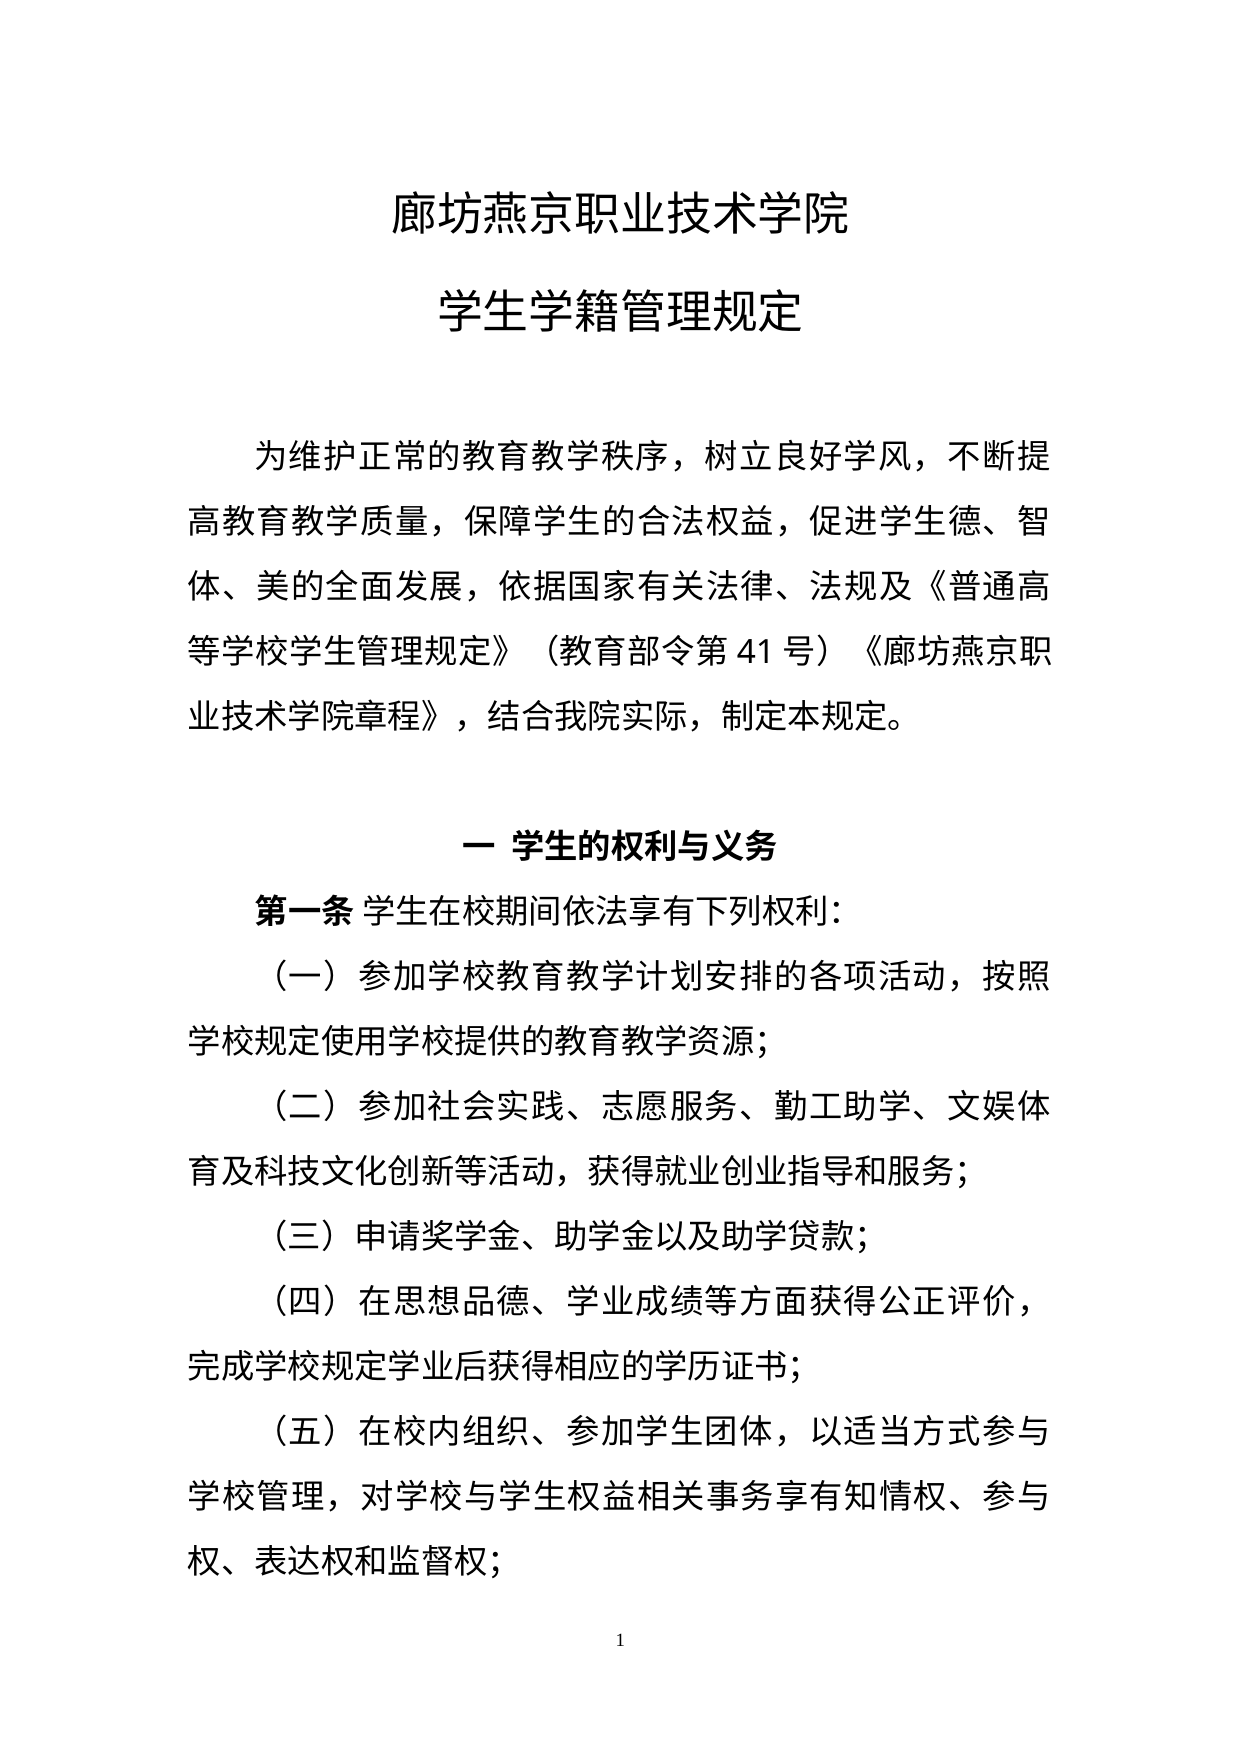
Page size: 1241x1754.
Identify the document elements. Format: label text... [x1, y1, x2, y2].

text （三）申请奖学金、助学金以及助学贷款； [187, 1202, 1053, 1267]
text 第一条 学生在校期间依法享有下列权利： [187, 877, 1053, 942]
text 为维护正常的教育教学秩序，树立良好学风，不断提高教育教学质量，保障学生的合法权益，促进学生德、智、体、美的全面发展，依据国家有关法律、法规及《普通高等学校学生管理规定》（教育部令第41号）《廊坊燕京职业技术学院章程》，结合我院实际，制定本规定。 [187, 422, 1053, 747]
text 一 学生的权利与义务 [187, 812, 1053, 877]
text 廊坊燕京职业技术学院 [187, 162, 1053, 259]
text 学生学籍管理规定 [187, 259, 1053, 357]
text （一）参加学校教育教学计划安排的各项活动，按照学校规定使用学校提供的教育教学资源； [187, 942, 1053, 1072]
text （二）参加社会实践、志愿服务、勤工助学、文娱体育及科技文化创新等活动，获得就业创业指导和服务； [187, 1072, 1053, 1202]
text （五）在校内组织、参加学生团体，以适当方式参与学校管理，对学校与学生权益相关事务享有知情权、参与权、表达权和监督权； [187, 1397, 1053, 1592]
text （四）在思想品德、学业成绩等方面获得公正评价，完成学校规定学业后获得相应的学历证书； [187, 1267, 1053, 1397]
